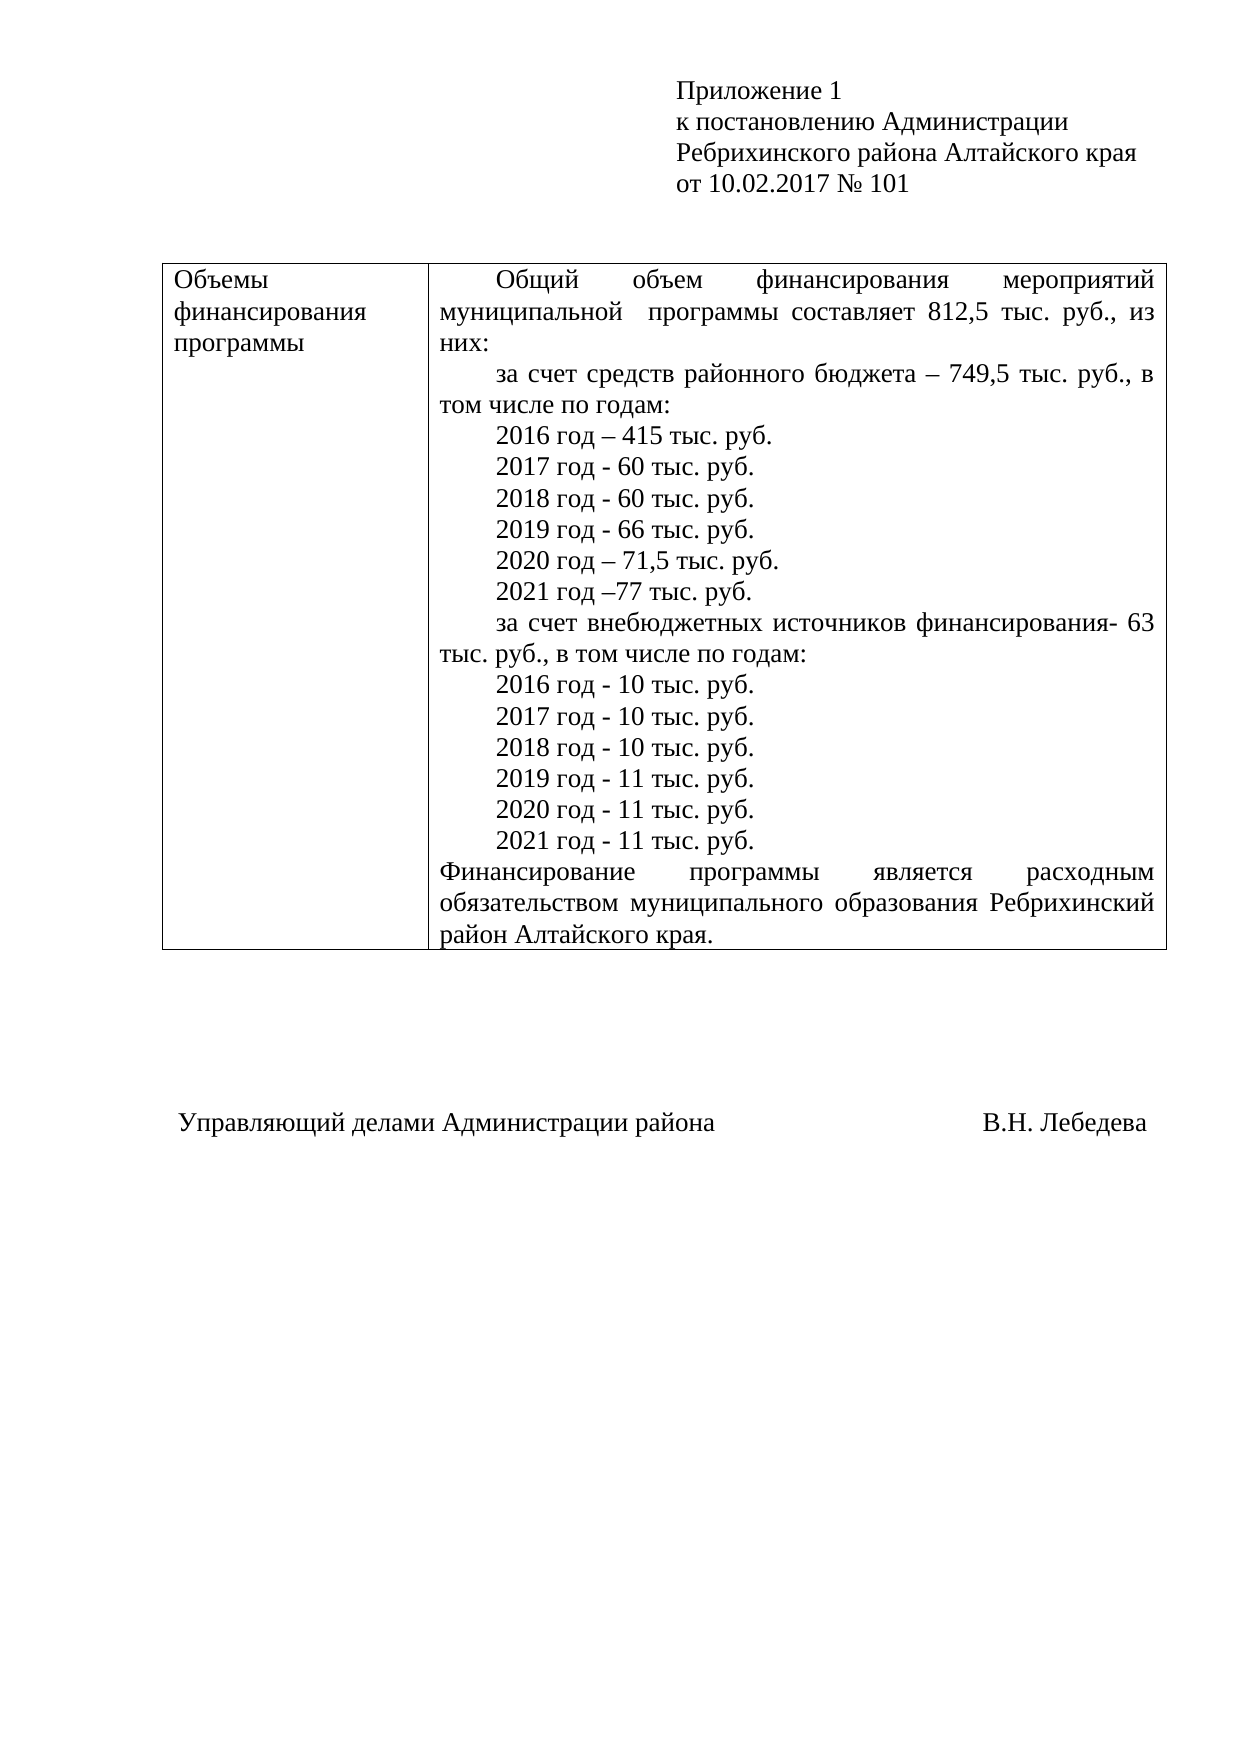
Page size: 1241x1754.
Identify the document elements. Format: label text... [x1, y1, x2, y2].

table_header Общий объем финансирования мероприятий муниципальной программы составляет 812,5 тыс. руб., из них: за счет средств районного бюджета – 749,5 тыс. руб., в том числе по годам: 2016 год – 415 тыс. руб. 2017 год - 60 тыс. руб. 2018 год - 60 тыс. руб. 2019 год - 66 тыс. руб. 2020 год – 71,5 тыс. руб. 2021 год –77 тыс. руб. за счет внебюджетных источников финансирования- 63 тыс. руб., в том числе по годам: 2016 год - 10 тыс. руб. 2017 год - 10 тыс. руб. 2018 год - 10 тыс. руб. 2019 год - 11 тыс. руб. 2020 год - 11 тыс. руб. 2021 год - 11 тыс. руб. Финансирование программы является расходным обязательством муниципального образования Ребрихинский район Алтайского края. [429, 264, 1166, 949]
table_header Объемы финансирования программы [163, 264, 428, 949]
table_header Приложение 1 к постановлению Администрации Ребрихинского района Алтайского края от 10.02.2017 № 101 [665, 74, 1163, 198]
text Управляющий делами Администрации района В.Н. Лебедева [177, 1106, 1152, 1137]
